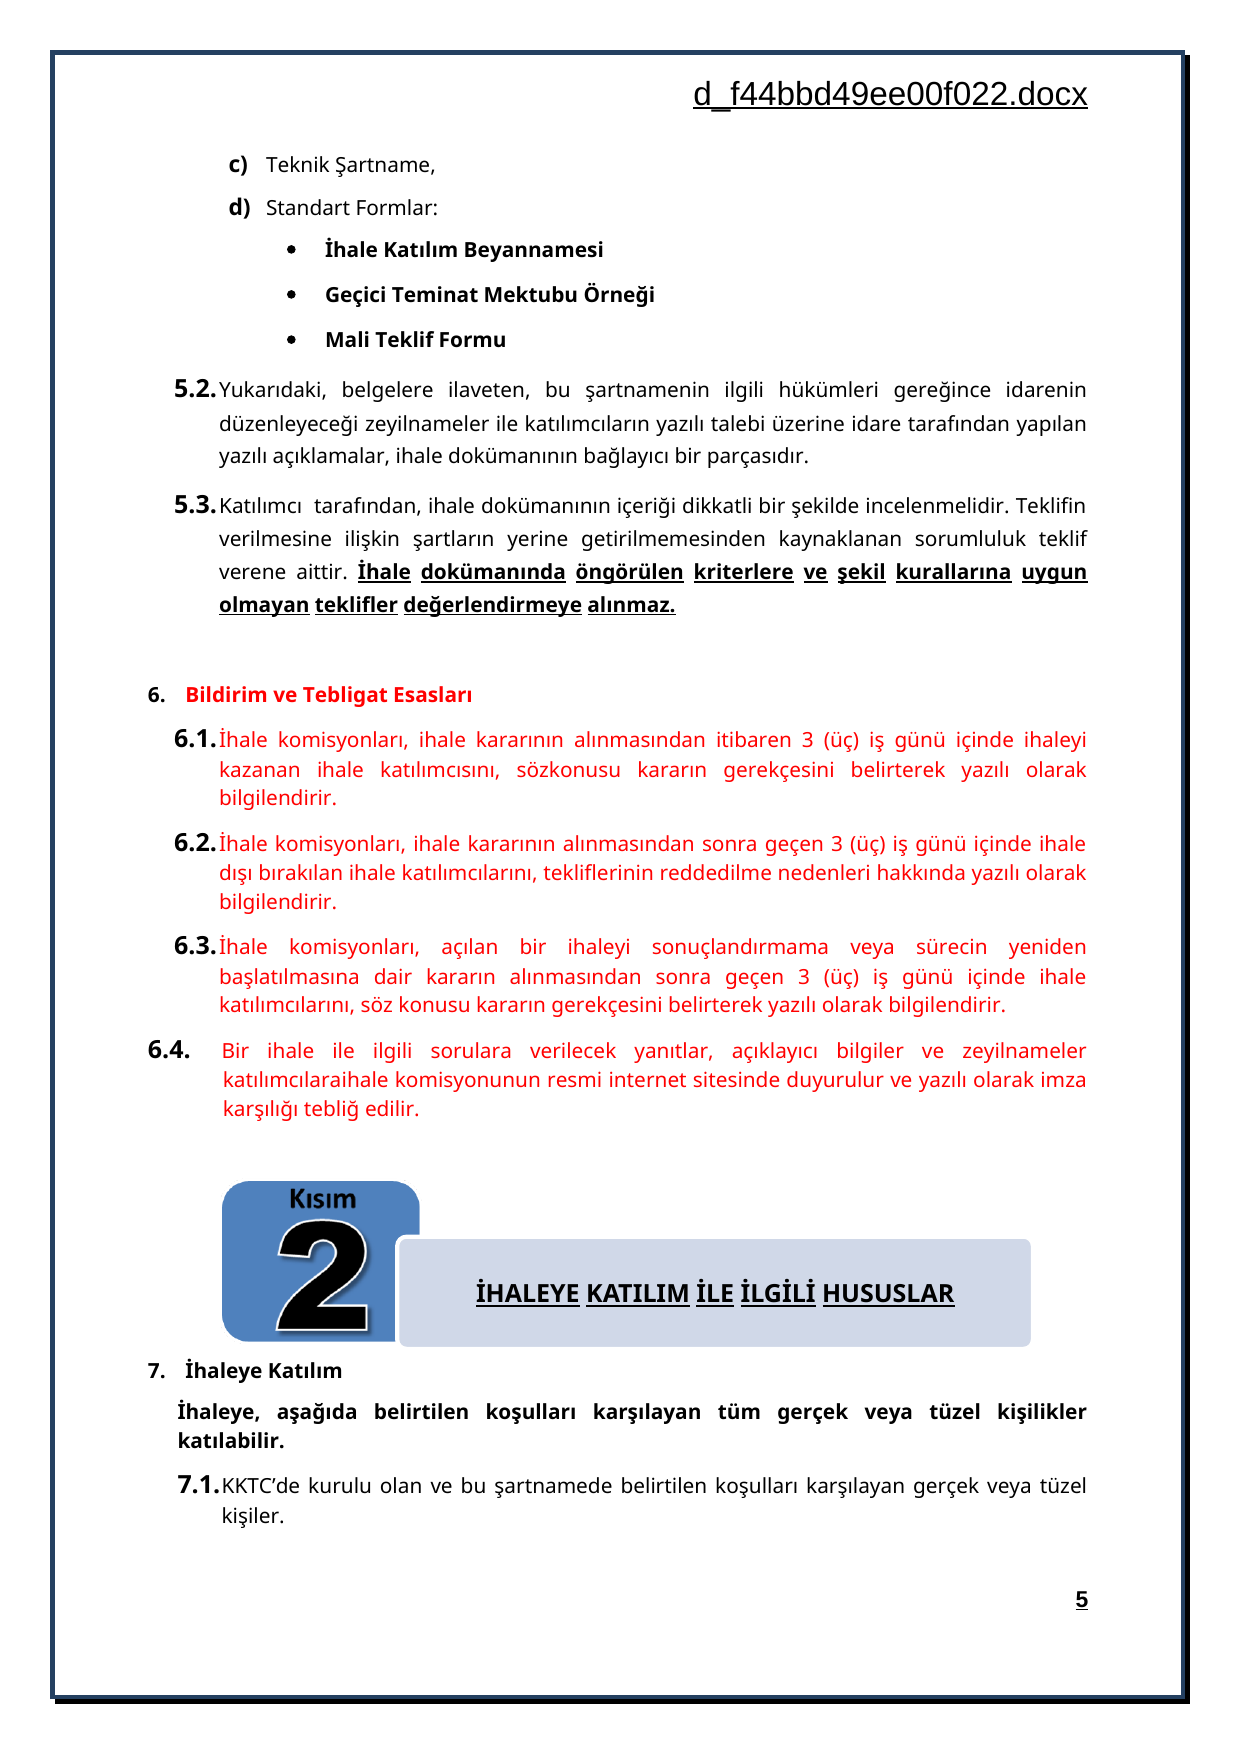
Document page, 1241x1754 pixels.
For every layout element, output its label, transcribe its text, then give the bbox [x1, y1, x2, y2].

list İhale Katılım Beyannamesi [287, 235, 1088, 263]
list Mali Teklif Formu [287, 325, 1088, 354]
list Katılımcı tarafından, ihale dokümanının içeriği dikkatli bir şekilde incelenmelidir. Teklifin verilmesine ilişkin şartların yerine getirilmemesinden kaynaklanan sorumluluk teklif verene aittir. İhale dokümanında öngörülen kriterlere ve şekil kurallarına uygun olmayan teklifler değerlendirmeye alınmaz. [174, 486, 1088, 618]
list İhaleye Katılım [148, 1176, 1088, 1385]
picture [219, 1178, 422, 1344]
list Yukarıdaki, belgelere ilaveten, bu şartnamenin ilgili hükümleri gereğince idarenin düzenleyeceği zeyilnameler ile katılımcıların yazılı talebi üzerine idare tarafından yapılan yazılı açıklamalar, ihale dokümanının bağlayıcı bir parçasıdır. [174, 370, 1088, 470]
list KKTC’de kurulu olan ve bu şartnamede belirtilen koşulları karşılayan gerçek veya tüzel kişiler. [177, 1467, 1088, 1529]
list İhale komisyonları, ihale kararının alınmasından sonra geçen 3 (üç) iş günü içinde ihale dışı bırakılan ihale katılımcılarını, tekliflerinin reddedilme nedenleri hakkında yazılı olarak bilgilendirir. [174, 824, 1088, 915]
list Bildirim ve Tebligat Esasları [148, 680, 1088, 708]
list İhaleye, aşağıda belirtilen koşulları karşılayan tüm gerçek veya tüzel kişilikler katılabilir. [177, 1397, 1088, 1454]
list Teknik Şartname, [228, 148, 1088, 179]
list Geçici Teminat Mektubu Örneği [287, 280, 1088, 309]
list Standart Formlar: [228, 191, 1088, 223]
list İhale komisyonları, açılan bir ihaleyi sonuçlandırmama veya sürecin yeniden başlatılmasına dair kararın alınmasından sonra geçen 3 (üç) iş günü içinde ihale katılımcılarını, söz konusu kararın gerekçesini belirterek yazılı olarak bilgilendirir. [174, 928, 1088, 1019]
list Bir ihale ile ilgili sorulara verilecek yanıtlar, açıklayıcı bilgiler ve zeyilnameler katılımcılaraihale komisyonunun resmi internet sitesinde duyurulur ve yazılı olarak imza karşılığı tebliğ edilir. [148, 1031, 1088, 1122]
list İhale komisyonları, ihale kararının alınmasından itibaren 3 (üç) iş günü içinde ihaleyi kazanan ihale katılımcısını, sözkonusu kararın gerekçesini belirterek yazılı olarak bilgilendirir. [174, 721, 1088, 812]
